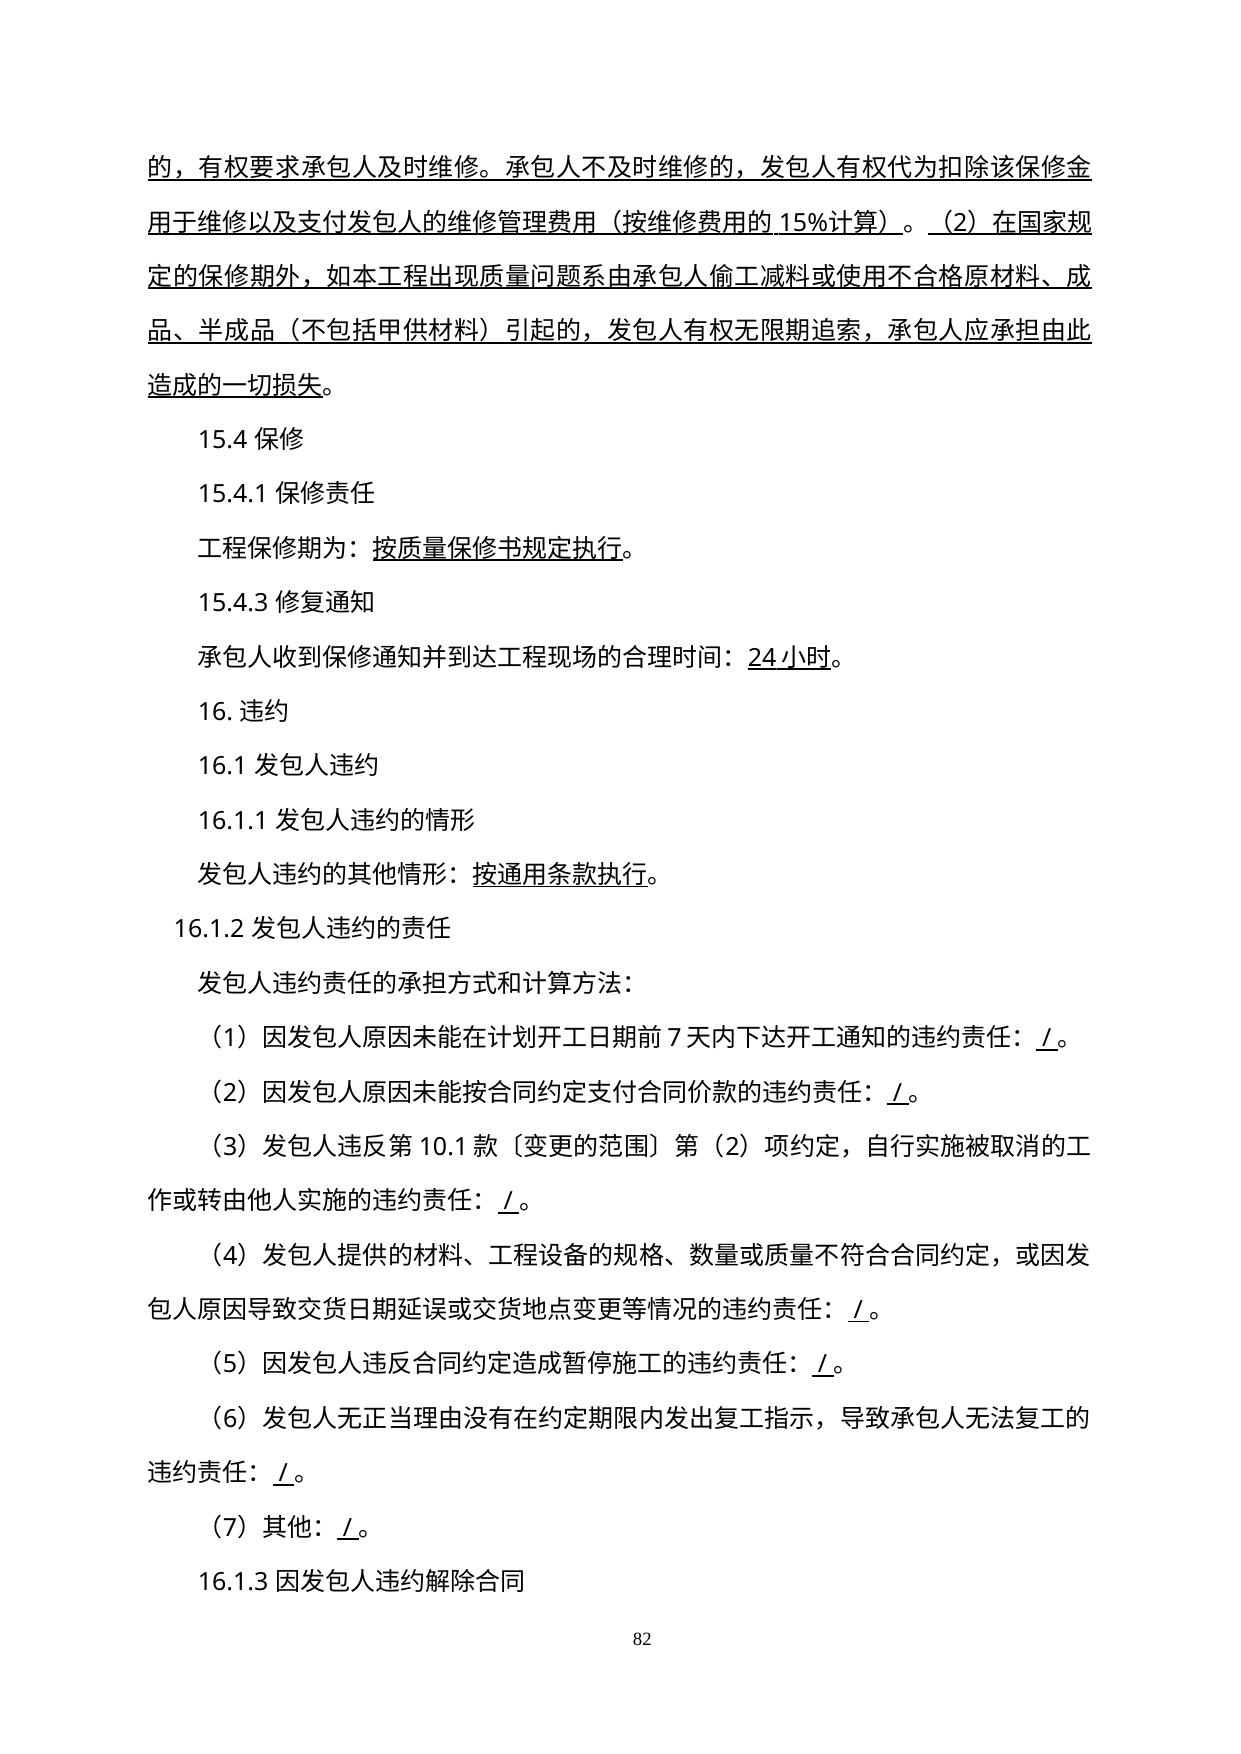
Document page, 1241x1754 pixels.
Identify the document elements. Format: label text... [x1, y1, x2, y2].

text （5）因发包人违反合同约定造成暂停施工的违约责任： / 。 [148, 1344, 1092, 1380]
text 15.4.1 保修责任 [148, 474, 1092, 510]
text 发包人违约的其他情形：按通用条款执行。 [148, 854, 1092, 891]
text （3）发包人违反第10.1款〔变更的范围〕第（2）项约定，自行实施被取消的工作或转由他人实施的违约责任： / 。 [148, 1126, 1092, 1217]
text 承包人收到保修通知并到达工程现场的合理时间：24小时。 [148, 637, 1092, 673]
text 15.4 保修 [148, 419, 1092, 456]
text 16. 违约 [148, 691, 1092, 728]
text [148, 148, 1092, 179]
text （7）其他： / 。 [148, 1507, 1092, 1543]
text （2）因发包人原因未能按合同约定支付合同价款的违约责任： / 。 [148, 1072, 1092, 1108]
text 16.1.2 发包人违约的责任 [148, 909, 1092, 945]
text 发包人违约责任的承担方式和计算方法： [148, 963, 1092, 999]
text （6）发包人无正当理由没有在约定期限内发出复工指示，导致承包人无法复工的违约责任： / 。 [148, 1398, 1092, 1489]
text 16.1.1 发包人违约的情形 [148, 800, 1092, 836]
text （4）发包人提供的材料、工程设备的规格、数量或质量不符合合同约定，或因发包人原因导致交货日期延误或交货地点变更等情况的违约责任： / 。 [148, 1235, 1092, 1326]
text 16.1.3 因发包人违约解除合同 [148, 1561, 1092, 1598]
text （1）因发包人原因未能在计划开工日期前7天内下达开工通知的违约责任： / 。 [148, 1018, 1092, 1054]
text 16.1 发包人违约 [148, 746, 1092, 782]
text 工程保修期为：按质量保修书规定执行。 [148, 528, 1092, 564]
text 15.4.3 修复通知 [148, 583, 1092, 619]
